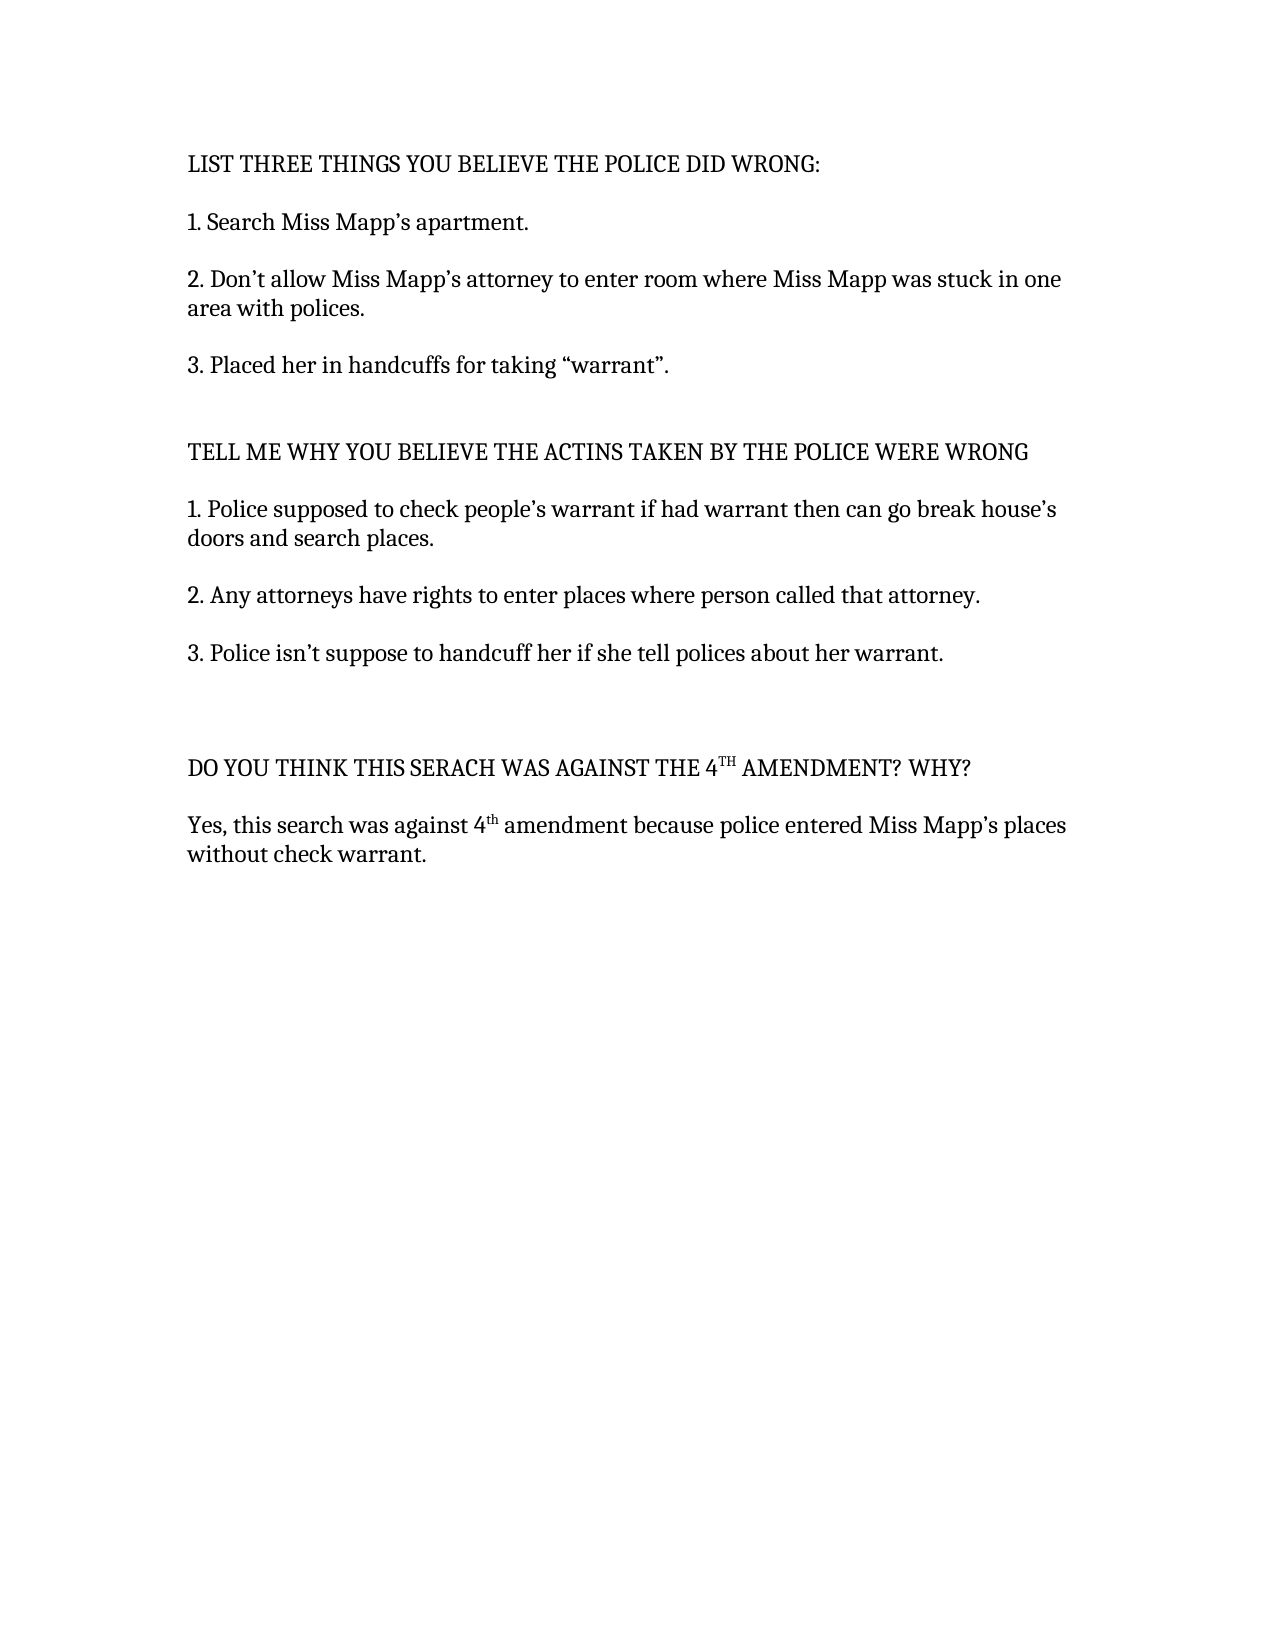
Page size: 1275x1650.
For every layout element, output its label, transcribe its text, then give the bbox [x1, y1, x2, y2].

text TELL ME WHY YOU BELIEVE THE ACTINS TAKEN BY THE POLICE WERE WRONG [187, 437, 1087, 466]
text Yes, this search was against 4th amendment because police entered Miss Mapp’s places without check warrant. [187, 811, 1087, 869]
text 1. Police supposed to check people’s warrant if had warrant then can go break house’s doors and search places. [187, 495, 1087, 552]
text LIST THREE THINGS YOU BELIEVE THE POLICE DID WRONG: [187, 150, 1087, 179]
text 1. Search Miss Mapp’s apartment. [187, 207, 1087, 236]
text 2. Any attorneys have rights to enter places where person called that attorney. [187, 581, 1087, 610]
text 3. Placed her in handcuffs for taking “warrant”. [187, 351, 1087, 380]
text 2. Don’t allow Miss Mapp’s attorney to enter room where Miss Mapp was stuck in one area with polices. [187, 265, 1087, 322]
text 3. Police isn’t suppose to handcuff her if she tell polices about her warrant. [187, 639, 1087, 667]
text DO YOU THINK THIS SERACH WAS AGAINST THE 4TH AMENDMENT? WHY? [187, 754, 1087, 782]
